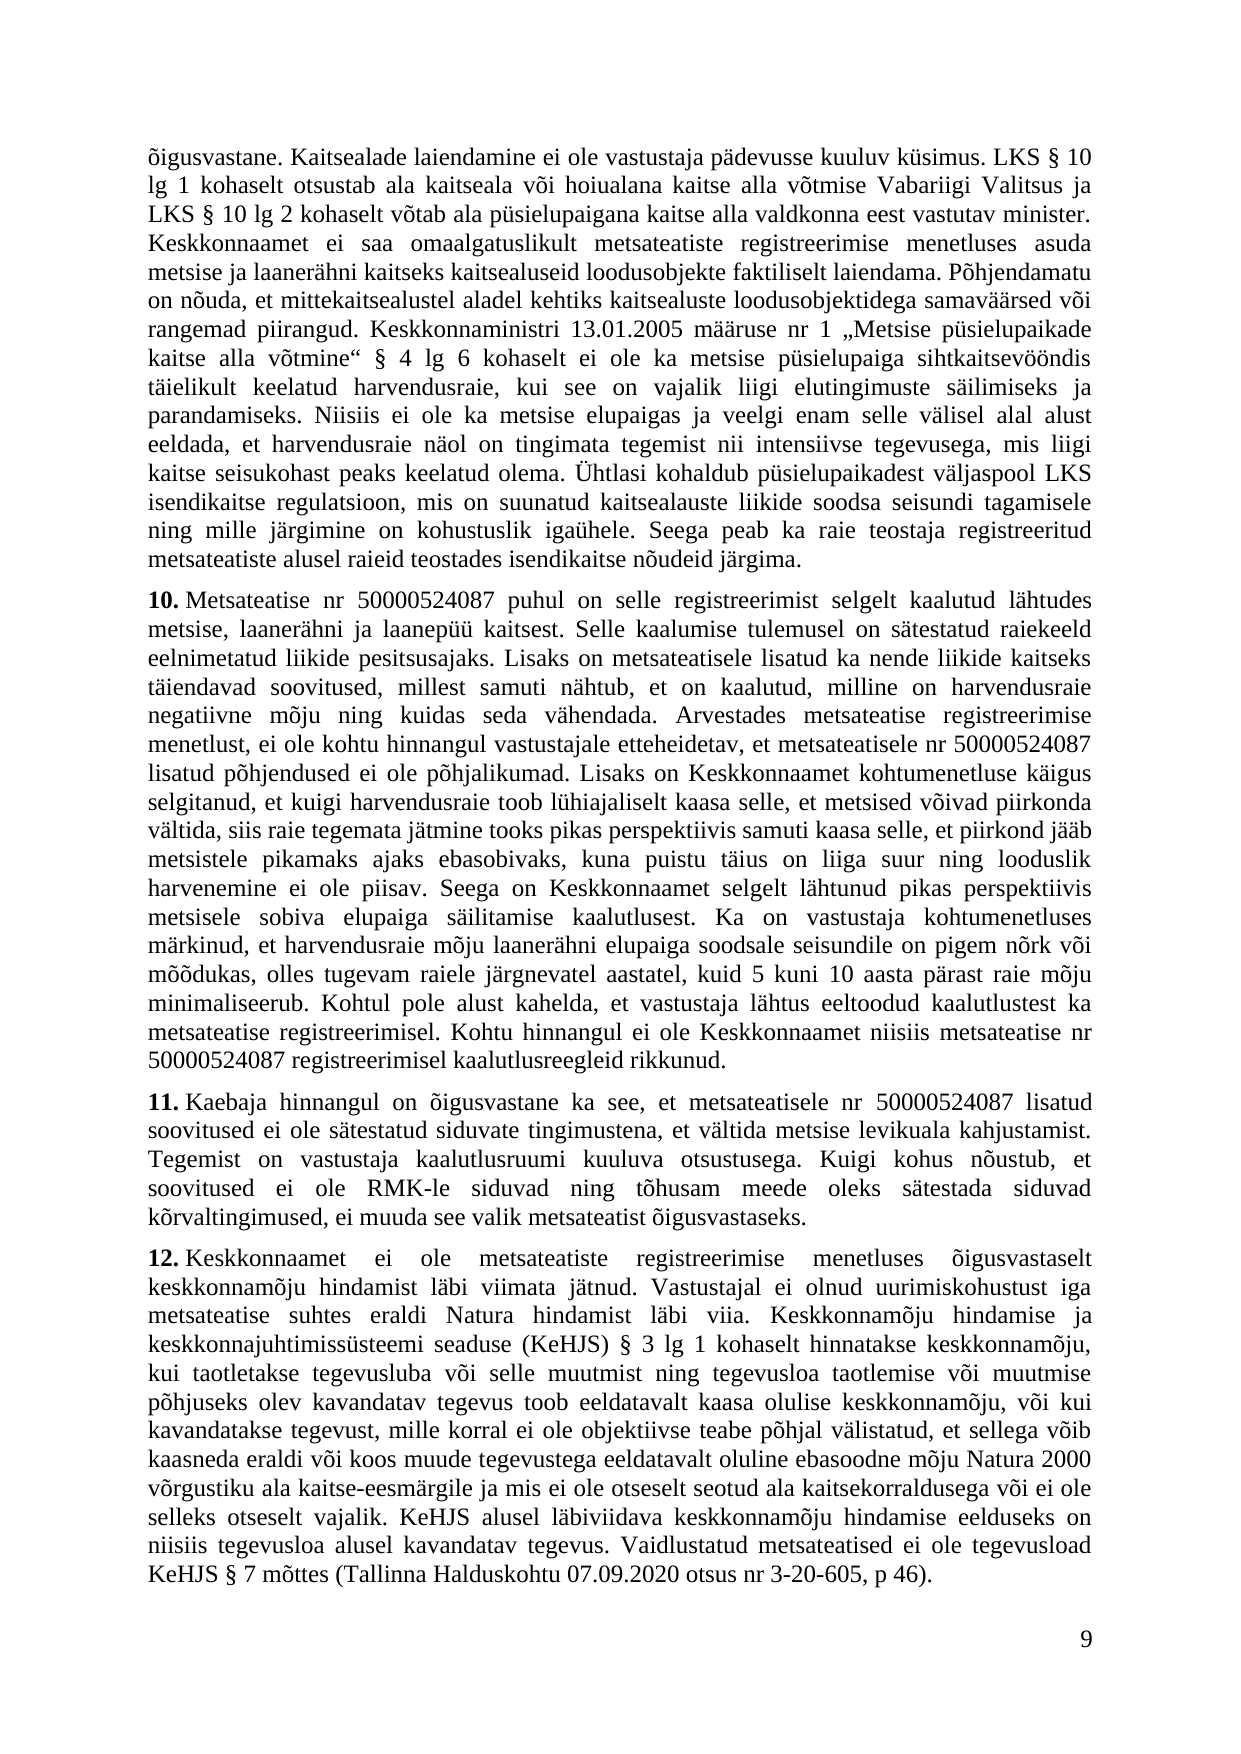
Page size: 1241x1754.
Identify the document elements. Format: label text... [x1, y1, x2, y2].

list Keskkonnaamet ei ole metsateatiste registreerimise menetluses õigusvastaselt keskkonnamõju hindamist läbi viimata jätnud. Vastustajal ei olnud uurimiskohustust iga metsateatise suhtes eraldi Natura hindamist läbi viia. Keskkonnamõju hindamise ja keskkonnajuhtimissüsteemi seaduse (KeHJS) § 3 lg 1 kohaselt hinnatakse keskkonnamõju, kui taotletakse tegevusluba või selle muutmist ning tegevusloa taotlemise või muutmise põhjuseks olev kavandatav tegevus toob eeldatavalt kaasa olulise keskkonnamõju, või kui kavandatakse tegevust, mille korral ei ole objektiivse teabe põhjal välistatud, et sellega võib kaasneda eraldi või koos muude tegevustega eeldatavalt oluline ebasoodne mõju Natura 2000 võrgustiku ala kaitse-eesmärgile ja mis ei ole otseselt seotud ala kaitsekorraldusega või ei ole selleks otseselt vajalik. KeHJS alusel läbiviidava keskkonnamõju hindamise eelduseks on niisiis tegevusloa alusel kavandatav tegevus. Vaidlustatud metsateatised ei ole tegevusload KeHJS § 7 mõttes (Tallinna Halduskohtu 07.09.2020 otsus nr 3-20-605, p 46). [148, 1243, 1092, 1588]
list Kaebaja hinnangul on õigusvastane ka see, et metsateatisele nr 50000524087 lisatud soovitused ei ole sätestatud siduvate tingimustena, et vältida metsise levikuala kahjustamist. Tegemist on vastustaja kaalutlusruumi kuuluva otsustusega. Kuigi kohus nõustub, et soovitused ei ole RMK-le siduvad ning tõhusam meede oleks sätestada siduvad kõrvaltingimused, ei muuda see valik metsateatist õigusvastaseks. [148, 1087, 1092, 1231]
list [148, 142, 1092, 573]
list Metsateatise nr 50000524087 puhul on selle registreerimist selgelt kaalutud lähtudes metsise, laanerähni ja laanepüü kaitsest. Selle kaalumise tulemusel on sätestatud raiekeeld eelnimetatud liikide pesitsusajaks. Lisaks on metsateatisele lisatud ka nende liikide kaitseks täiendavad soovitused, millest samuti nähtub, et on kaalutud, milline on harvendusraie negatiivne mõju ning kuidas seda vähendada. Arvestades metsateatise registreerimise menetlust, ei ole kohtu hinnangul vastustajale etteheidetav, et metsateatisele nr 50000524087 lisatud põhjendused ei ole põhjalikumad. Lisaks on Keskkonnaamet kohtumenetluse käigus selgitanud, et kuigi harvendusraie toob lühiajaliselt kaasa selle, et metsised võivad piirkonda vältida, siis raie tegemata jätmine tooks pikas perspektiivis samuti kaasa selle, et piirkond jääb metsistele pikamaks ajaks ebasobivaks, kuna puistu täius on liiga suur ning looduslik harvenemine ei ole piisav. Seega on Keskkonnaamet selgelt lähtunud pikas perspektiivis metsisele sobiva elupaiga säilitamise kaalutlusest. Ka on vastustaja kohtumenetluses märkinud, et harvendusraie mõju laanerähni elupaiga soodsale seisundile on pigem nõrk või mõõdukas, olles tugevam raiele järgnevatel aastatel, kuid 5 kuni 10 aasta pärast raie mõju minimaliseerub. Kohtul pole alust kahelda, et vastustaja lähtus eeltoodud kaalutlustest ka metsateatise registreerimisel. Kohtu hinnangul ei ole Keskkonnaamet niisiis metsateatise nr 50000524087 registreerimisel kaalutlusreegleid rikkunud. [148, 586, 1092, 1074]
